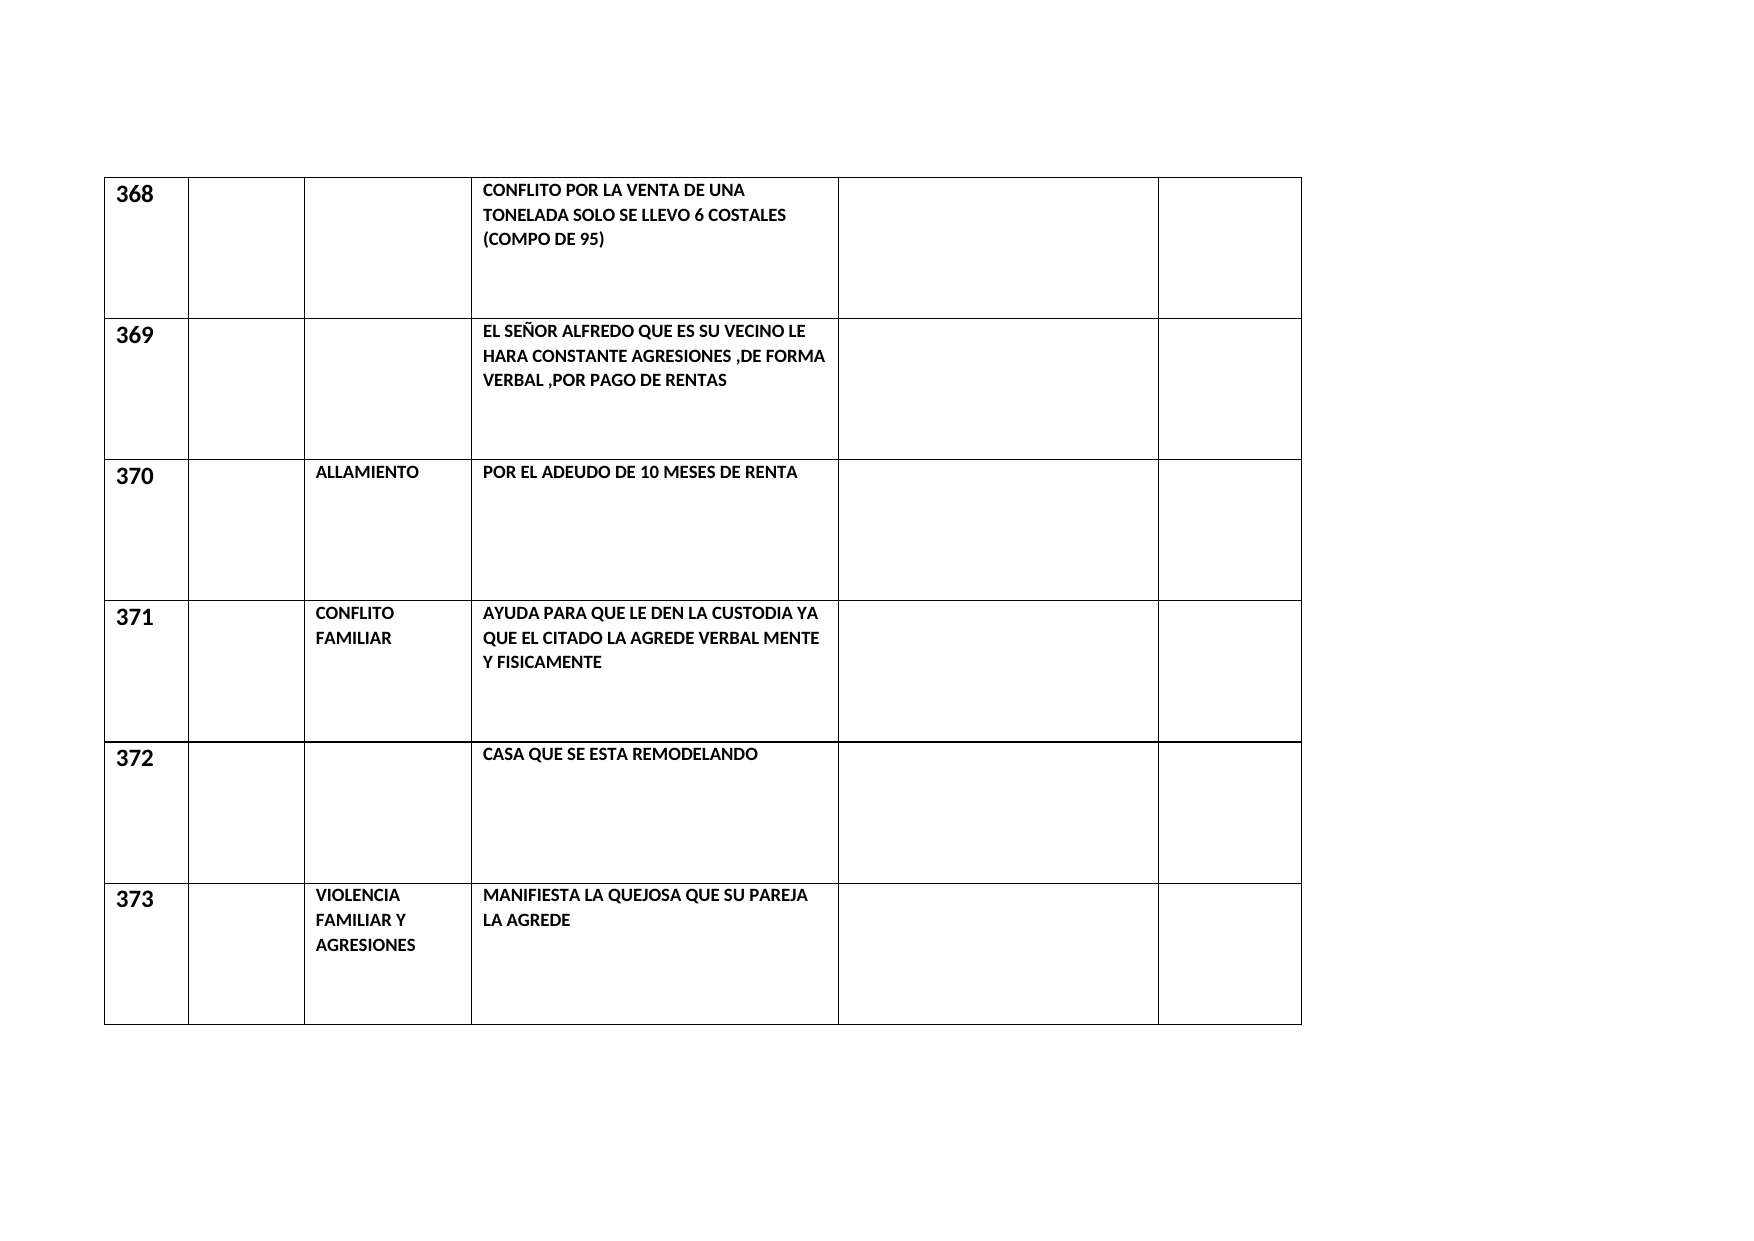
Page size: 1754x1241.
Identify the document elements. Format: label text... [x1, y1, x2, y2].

table_cell [839, 319, 1158, 459]
table_cell [1159, 178, 1301, 318]
table_cell [1159, 319, 1301, 459]
table_cell [189, 460, 304, 600]
table_cell [1159, 460, 1301, 600]
table_cell 371 [105, 601, 188, 741]
table_cell 368 [105, 178, 188, 318]
table_cell EL SEÑOR ALFREDO QUE ES SU VECINO LE HARA CONSTANTE AGRESIONES ,DE FORMA VERBAL ,POR PAGO DE RENTAS [472, 319, 838, 459]
table_cell 370 [105, 460, 188, 600]
table_cell [189, 178, 304, 318]
table_cell [839, 178, 1158, 318]
table_cell [839, 743, 1158, 882]
table_cell CASA QUE SE ESTA REMODELANDO [472, 743, 838, 882]
table_cell 369 [105, 319, 188, 459]
table_cell [189, 884, 304, 1023]
table_cell [1159, 884, 1301, 1023]
table_cell POR EL ADEUDO DE 10 MESES DE RENTA [472, 460, 838, 600]
table_cell VIOLENCIA FAMILIAR Y AGRESIONES [305, 884, 471, 1023]
table_cell [189, 319, 304, 459]
table_cell CONFLITO FAMILIAR [305, 601, 471, 741]
table_cell [305, 178, 471, 318]
table_cell 373 [105, 884, 188, 1023]
table_cell [839, 884, 1158, 1023]
table_cell [839, 601, 1158, 741]
table_cell [305, 743, 471, 882]
table_cell 372 [105, 743, 188, 882]
table_cell [305, 319, 471, 459]
table_cell CONFLITO POR LA VENTA DE UNA TONELADA SOLO SE LLEVO 6 COSTALES (COMPO DE 95) [472, 178, 838, 318]
table_cell MANIFIESTA LA QUEJOSA QUE SU PAREJA LA AGREDE [472, 884, 838, 1023]
table_cell [839, 460, 1158, 600]
table_cell AYUDA PARA QUE LE DEN LA CUSTODIA YA QUE EL CITADO LA AGREDE VERBAL MENTE Y FISICAMENTE [472, 601, 838, 741]
table_cell [189, 743, 304, 882]
table_cell [189, 601, 304, 741]
table_cell [1159, 743, 1301, 882]
table_cell ALLAMIENTO [305, 460, 471, 600]
table_cell [1159, 601, 1301, 741]
